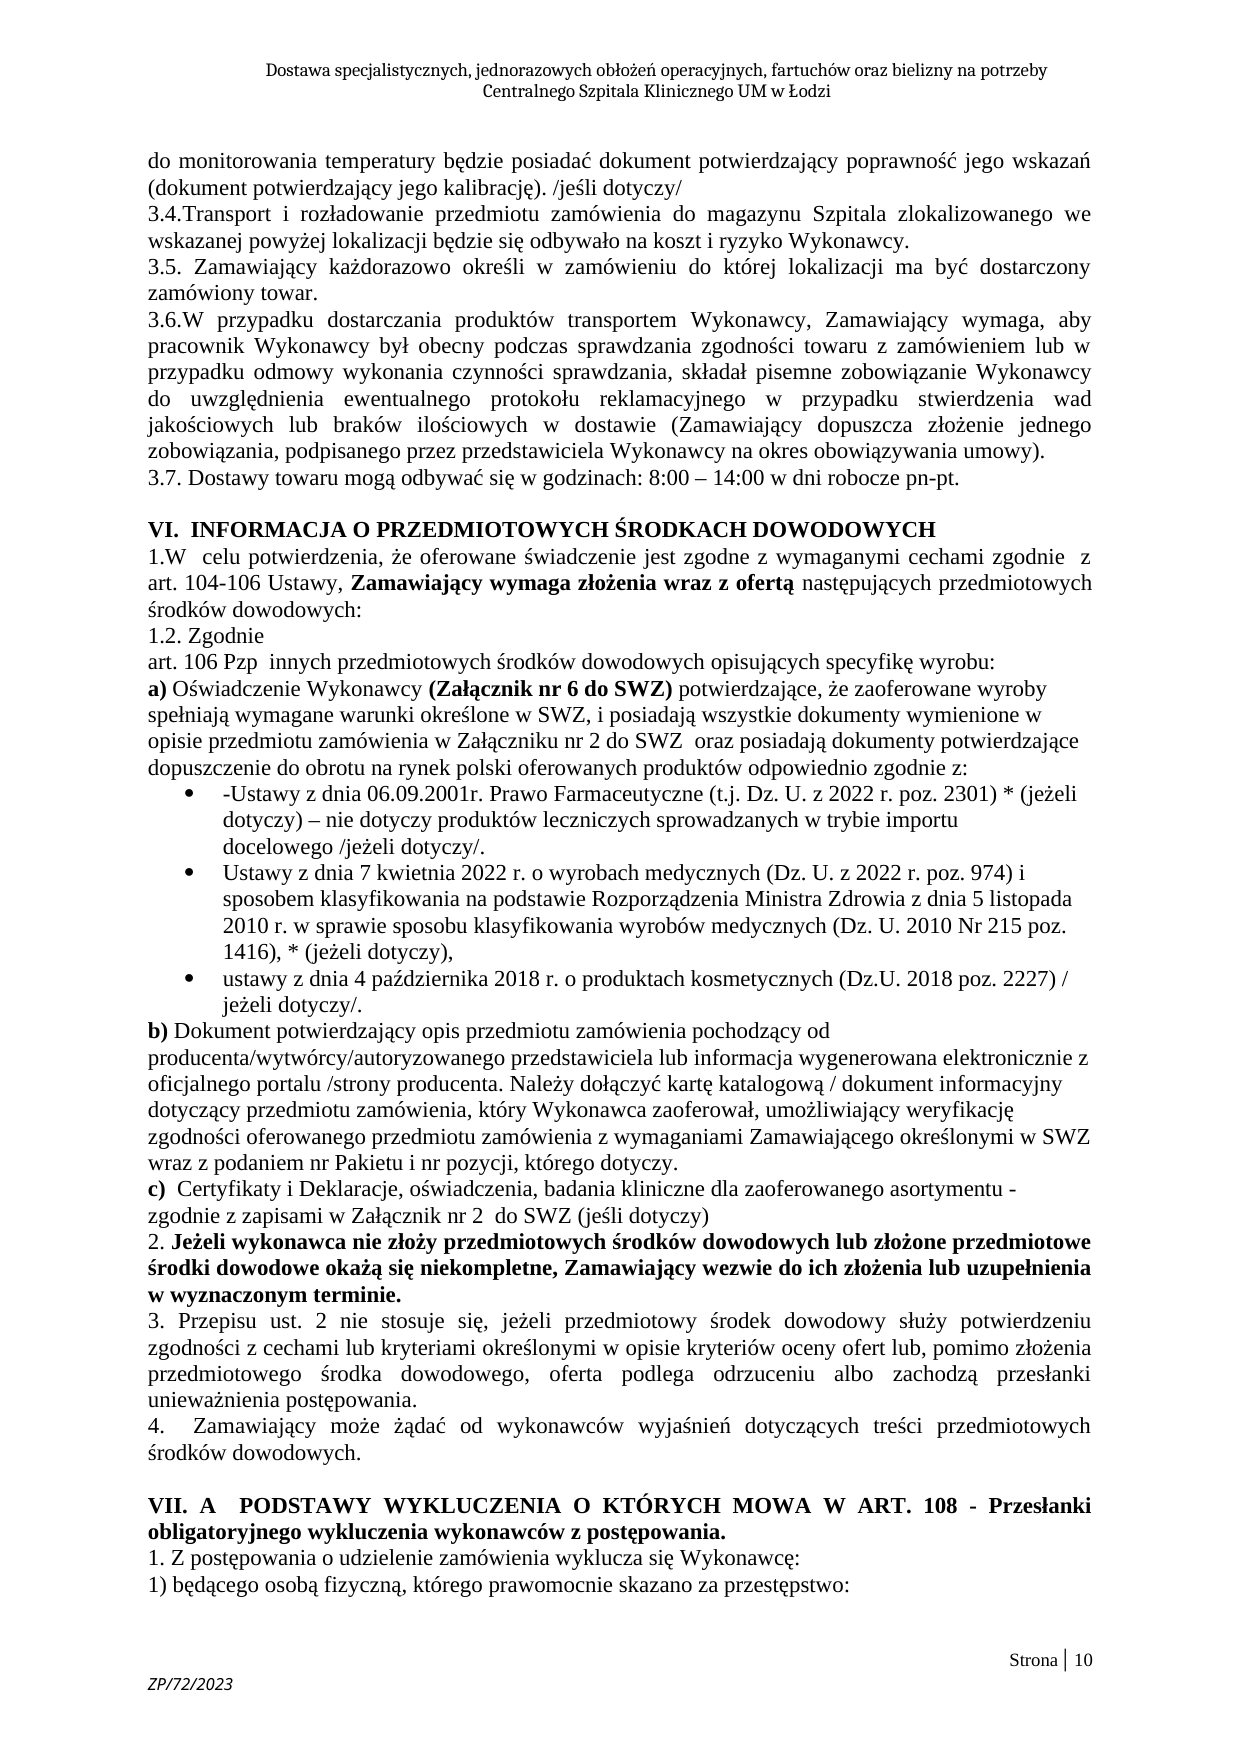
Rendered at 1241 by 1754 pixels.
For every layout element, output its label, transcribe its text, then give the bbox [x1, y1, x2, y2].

text c) Certyfikaty i Deklaracje, oświadczenia, badania kliniczne dla zaoferowanego asortymentu - zgodnie z zapisami w Załącznik nr 2 do SWZ (jeśli dotyczy) [148, 1175, 1093, 1228]
list Ustawy z dnia 7 kwietnia 2022 r. o wyrobach medycznych (Dz. U. z 2022 r. poz. 974) i sposobem klasyfikowania na podstawie Rozporządzenia Ministra Zdrowia z dnia 5 listopada 2010 r. w sprawie sposobu klasyfikowania wyrobów medycznych (Dz. U. 2010 Nr 215 poz. 1416), * (jeżeli dotyczy), [185, 859, 1093, 964]
text 1.2. Zgodnie [148, 622, 1093, 648]
text 1.W celu potwierdzenia, że oferowane świadczenie jest zgodne z wymaganymi cechami zgodnie z art. 104-106 Ustawy, Zamawiający wymaga złożenia wraz z ofertą następujących przedmiotowych środków dowodowych: [148, 543, 1093, 622]
list 4. Zamawiający może żądać od wykonawców wyjaśnień dotyczących treści przedmiotowych środków dowodowych. [148, 1413, 1093, 1465]
text 3.5. Zamawiający każdorazowo określi w zamówieniu do której lokalizacji ma być dostarczony zamówiony towar. [148, 253, 1093, 306]
text b) Dokument potwierdzający opis przedmiotu zamówienia pochodzący od producenta/wytwórcy/autoryzowanego przedstawiciela lub informacja wygenerowana elektronicznie z oficjalnego portalu /strony producenta. Należy dołączyć kartę katalogową / dokument informacyjny dotyczący przedmiotu zamówienia, który Wykonawca zaoferował, umożliwiający weryfikację zgodności oferowanego przedmiotu zamówienia z wymaganiami Zamawiającego określonymi w SWZ wraz z podaniem nr Pakietu i nr pozycji, którego dotyczy. [148, 1017, 1093, 1175]
list 2. Jeżeli wykonawca nie złoży przedmiotowych środków dowodowych lub złożone przedmiotowe środki dowodowe okażą się niekompletne, Zamawiający wezwie do ich złożenia lub uzupełnienia w wyznaczonym terminie. [148, 1228, 1093, 1307]
text 1. Z postępowania o udzielenie zamówienia wyklucza się Wykonawcę: [148, 1544, 1093, 1571]
list 3. Przepisu ust. 2 nie stosuje się, jeżeli przedmiotowy środek dowodowy służy potwierdzeniu zgodności z cechami lub kryteriami określonymi w opisie kryteriów oceny ofert lub, pomimo złożenia przedmiotowego środka dowodowego, oferta podlega odrzuceniu albo zachodzą przesłanki unieważnienia postępowania. [148, 1307, 1093, 1413]
text 3.6.W przypadku dostarczania produktów transportem Wykonawcy, Zamawiający wymaga, aby pracownik Wykonawcy był obecny podczas sprawdzania zgodności towaru z zamówieniem lub w przypadku odmowy wykonania czynności sprawdzania, składał pisemne zobowiązanie Wykonawcy do uwzględnienia ewentualnego protokołu reklamacyjnego w przypadku stwierdzenia wad jakościowych lub braków ilościowych w dostawie (Zamawiający dopuszcza złożenie jednego zobowiązania, podpisanego przez przedstawiciela Wykonawcy na okres obowiązywania umowy). [148, 306, 1093, 464]
text a) Oświadczenie Wykonawcy (Załącznik nr 6 do SWZ) potwierdzające, że zaoferowane wyroby spełniają wymagane warunki określone w SWZ, i posiadają wszystkie dokumenty wymienione w opisie przedmiotu zamówienia w Załączniku nr 2 do SWZ oraz posiadają dokumenty potwierdzające dopuszczenie do obrotu na rynek polski oferowanych produktów odpowiednio zgodnie z: [148, 675, 1093, 780]
text 3.4.Transport i rozładowanie przedmiotu zamówienia do magazynu Szpitala zlokalizowanego we wskazanej powyżej lokalizacji będzie się odbywało na koszt i ryzyko Wykonawcy. [148, 200, 1093, 253]
subtitle VI. INFORMACJA O PRZEDMIOTOWYCH ŚRODKACH DOWODOWYCH [148, 517, 1093, 543]
text 3.7. Dostawy towaru mogą odbywać się w godzinach: 8:00 – 14:00 w dni robocze pn-pt. [148, 464, 1093, 490]
list -Ustawy z dnia 06.09.2001r. Prawo Farmaceutyczne (t.j. Dz. U. z 2022 r. poz. 2301) * (jeżeli dotyczy) – nie dotyczy produktów leczniczych sprowadzanych w trybie importu docelowego /jeżeli dotyczy/. [185, 780, 1093, 859]
text 1) będącego osobą fizyczną, którego prawomocnie skazano za przestępstwo: [148, 1571, 1093, 1597]
text art. 106 Pzp innych przedmiotowych środków dowodowych opisujących specyfikę wyrobu: [148, 648, 1093, 675]
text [148, 148, 1093, 200]
text VII. A PODSTAWY WYKLUCZENIA O KTÓRYCH MOWA W ART. 108 - Przesłanki obligatoryjnego wykluczenia wykonawców z postępowania. [148, 1492, 1093, 1544]
list ustawy z dnia 4 października 2018 r. o produktach kosmetycznych (Dz.U. 2018 poz. 2227) / jeżeli dotyczy/. [185, 964, 1093, 1017]
